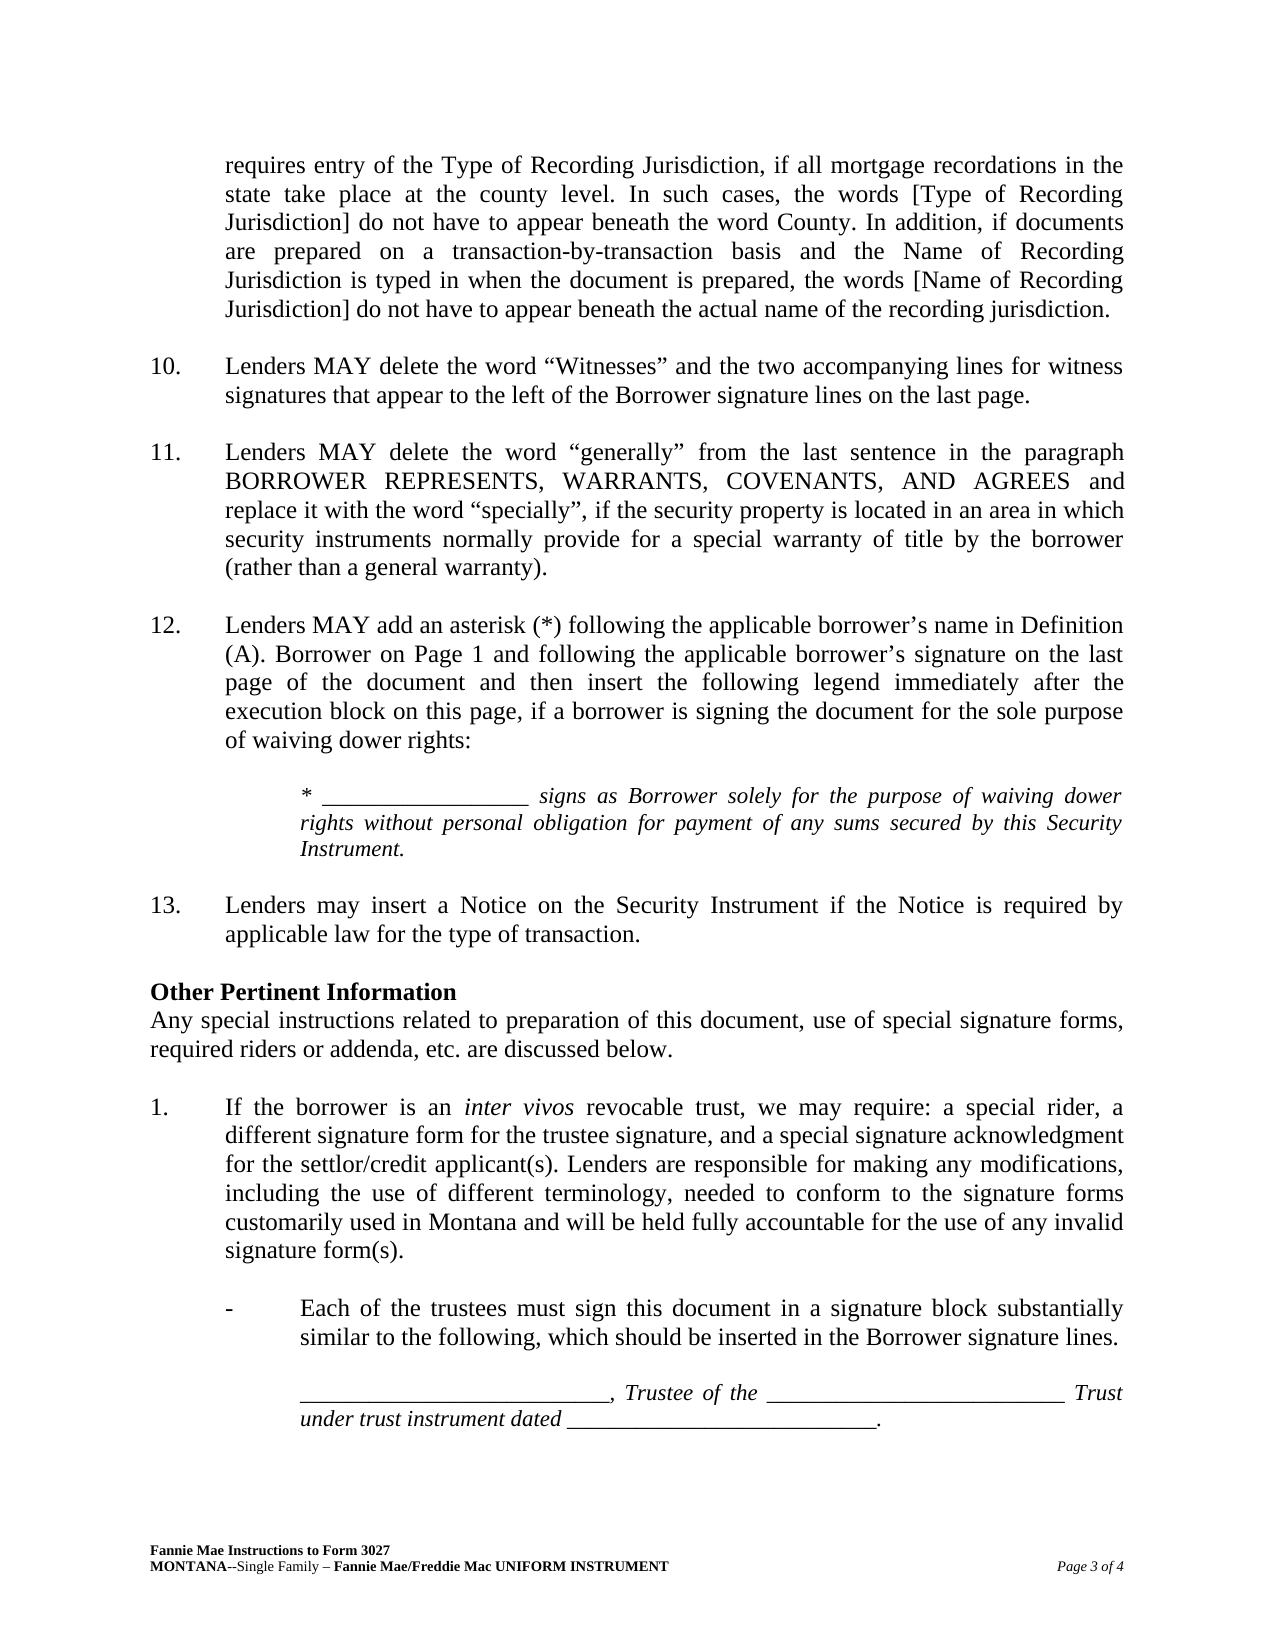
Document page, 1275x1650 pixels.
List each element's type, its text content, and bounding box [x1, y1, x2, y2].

text * __________________ signs as Borrower solely for the purpose of waiving dower rights without personal obligation for payment of any sums secured by this Security Instrument. [300, 782, 1125, 862]
text ___________________________, Trustee of the __________________________ Trust under trust instrument dated ___________________________. [300, 1379, 1125, 1432]
text Other Pertinent Information [150, 977, 1125, 1005]
text 11. Lenders delete the word “generally” from the last sentence in the paragraph BORROWER REPRESENTS, WARRANTS, COVENANTS, AND AGREES and replace it with the word “specially”, if the security property is located in an area in which security instruments normally provide for a special warranty of title by the borrower (rather than a general warranty). [150, 437, 1125, 581]
text 13. Lenders may insert a Notice on the Security Instrument if the Notice is required by applicable law for the type of transaction. [150, 890, 1125, 948]
text 12. Lenders add an asterisk (*) following the applicable borrower’s name in Definition (A). Borrower on Page 1 and following the applicable borrower’s signature on the last page of the document and then insert the following legend immediately after the execution block on this page, if a borrower is signing the document for the sole purpose of waiving dower rights: [150, 610, 1125, 754]
text 10. Lenders delete the word “Witnesses” and the two accompanying lines for witness signatures that appear to the left of the Borrower signature lines on the last page. [150, 351, 1125, 409]
text Any special instructions related to preparation of this document, use of special signature forms, required riders or addenda, etc. are discussed below. [150, 1005, 1125, 1063]
text - Each of the trustees must sign this document in a signature block substantially similar to the following, which should be inserted in the Borrower signature lines. [225, 1293, 1125, 1350]
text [150, 150, 1125, 322]
text 1. If the borrower is an inter vivos revocable trust, we may require: a special rider, a different signature form for the trustee signature, and a special signature acknowledgment for the settlor/credit applicant(s). Lenders are responsible for making any modifications, including the use of different terminology, needed to conform to the signature forms customarily used in and will be held fully accountable for the use of any invalid signature form(s). [150, 1092, 1125, 1264]
